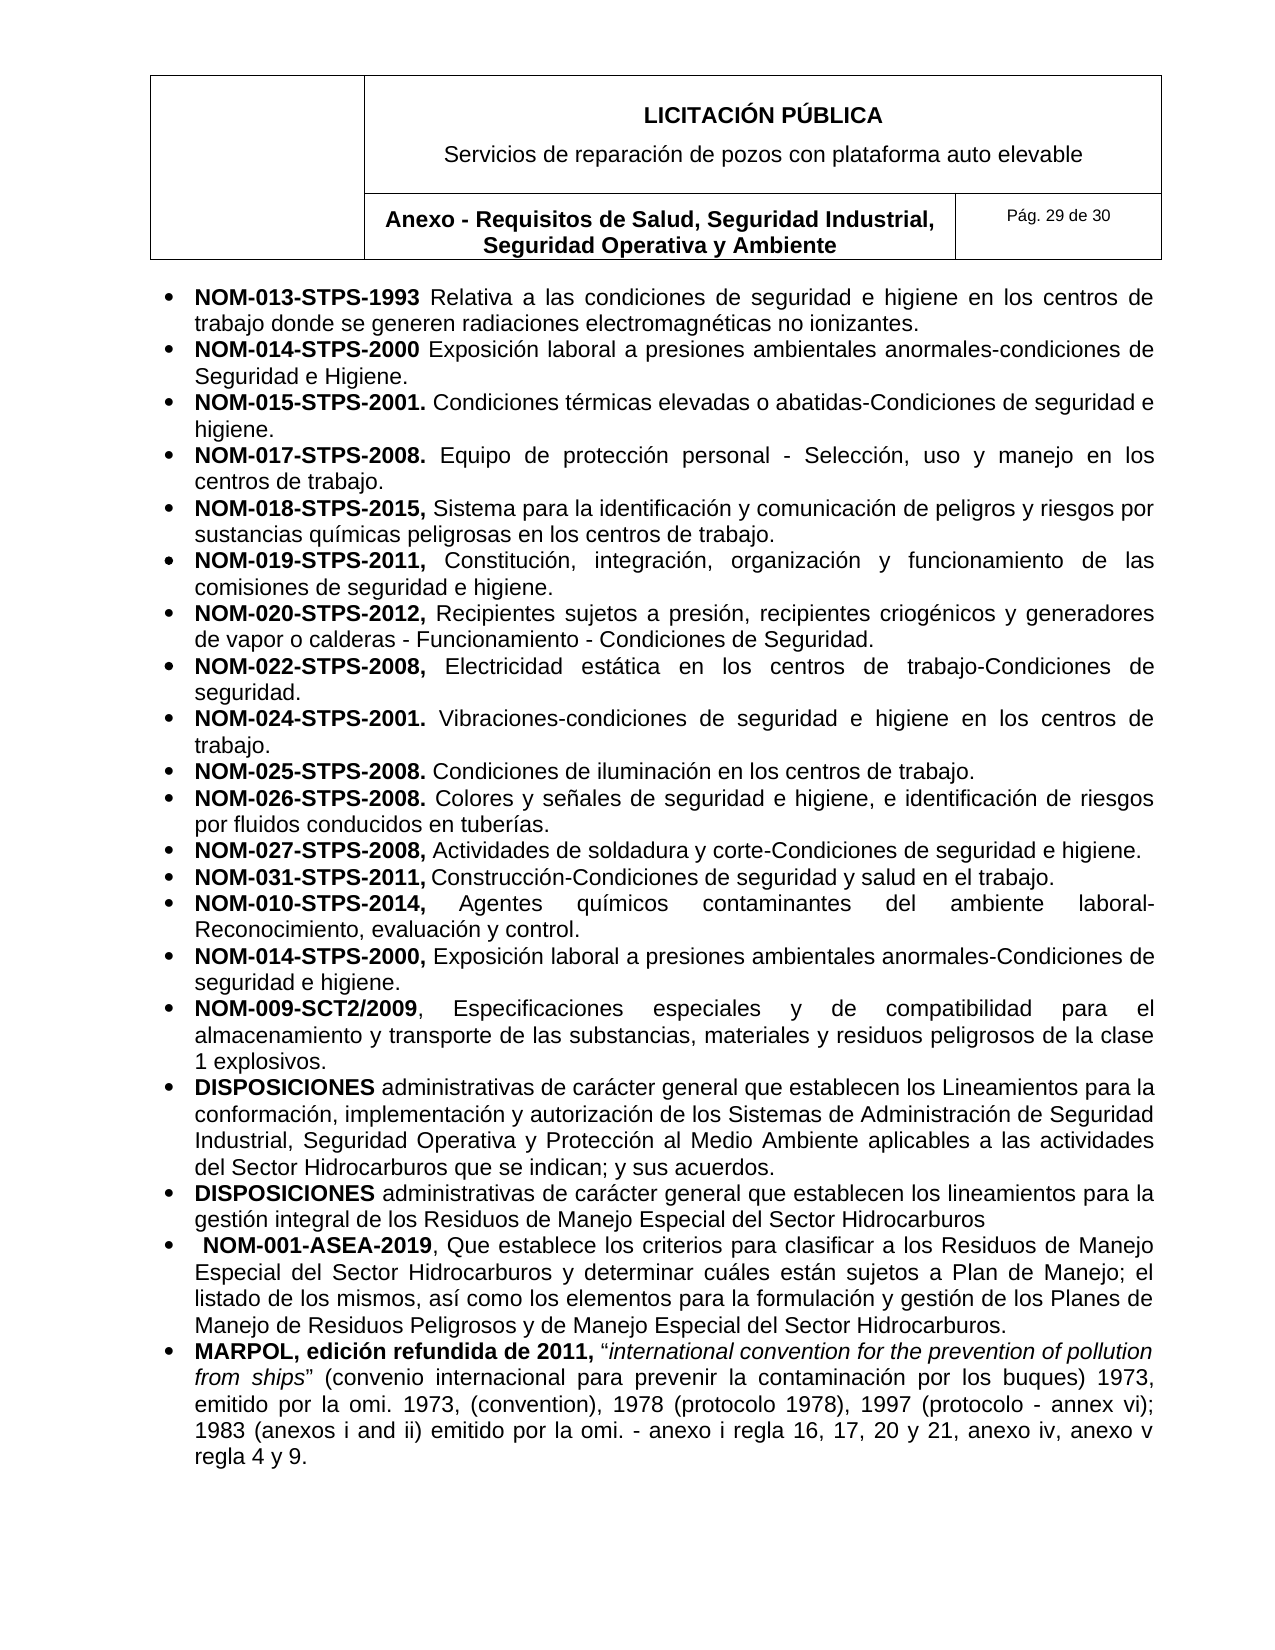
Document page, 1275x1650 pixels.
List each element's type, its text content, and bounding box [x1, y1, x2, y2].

list NOM-026-STPS-2008. Colores y señales de seguridad e higiene, e identificación de riesgos por fluidos conducidos en tuberías. [165, 784, 1155, 837]
list NOM-017-STPS-2008. Equipo de protección personal - Selección, uso y manejo en los centros de trabajo. [165, 442, 1155, 494]
list NOM-010-STPS-2014, Agentes químicos contaminantes del ambiente laboral-Reconocimiento, evaluación y control. [165, 890, 1155, 943]
list NOM-025-STPS-2008. Condiciones de iluminación en los centros de trabajo. [165, 758, 1155, 784]
list NOM-009-SCT2/2009, Especificaciones especiales y de compatibilidad para el almacenamiento y transporte de las substancias, materiales y residuos peligrosos de la clase 1 explosivos. [165, 995, 1155, 1074]
list NOM-024-STPS-2001. Vibraciones-condiciones de seguridad e higiene en los centros de trabajo. [165, 705, 1155, 758]
list NOM-014-STPS-2000, Exposición laboral a presiones ambientales anormales-Condiciones de seguridad e higiene. [165, 943, 1155, 995]
list DISPOSICIONES administrativas de carácter general que establecen los lineamientos para la gestión integral de los Residuos de Manejo Especial del Sector Hidrocarburos [165, 1180, 1155, 1232]
list NOM-018-STPS-2015, Sistema para la identificación y comunicación de peligros y riesgos por sustancias químicas peligrosas en los centros de trabajo. [165, 494, 1155, 547]
list NOM-022-STPS-2008, Electricidad estática en los centros de trabajo-Condiciones de seguridad. [165, 653, 1155, 705]
list NOM-027-STPS-2008, Actividades de soldadura y corte-Condiciones de seguridad e higiene. [165, 837, 1155, 863]
list NOM-013-STPS-1993 Relativa a las condiciones de seguridad e higiene en los centros de trabajo donde se generen radiaciones electromagnéticas no ionizantes. [165, 284, 1155, 336]
list NOM-015-STPS-2001. Condiciones térmicas elevadas o abatidas-Condiciones de seguridad e higiene. [165, 389, 1155, 442]
list NOM-014-STPS-2000 Exposición laboral a presiones ambientales anormales-condiciones de Seguridad e Higiene. [165, 336, 1155, 389]
list MARPOL, edición refundida de 2011, “international convention for the prevention of pollution from ships” (convenio internacional para prevenir la contaminación por los buques) 1973, emitido por la omi. 1973, (convention), 1978 (protocolo 1978), 1997 (protocolo - annex vi); 1983 (anexos i and ii) emitido por la omi. - anexo i regla 16, 17, 20 y 21, anexo iv, anexo v regla 4 y 9. [165, 1338, 1155, 1470]
list NOM-001-ASEA-2019, Que establece los criterios para clasificar a los Residuos de Manejo Especial del Sector Hidrocarburos y determinar cuáles están sujetos a Plan de Manejo; el listado de los mismos, así como los elementos para la formulación y gestión de los Planes de Manejo de Residuos Peligrosos y de Manejo Especial del Sector Hidrocarburos. [165, 1232, 1155, 1338]
list NOM-019-STPS-2011, Constitución, integración, organización y funcionamiento de las comisiones de seguridad e higiene. [165, 547, 1155, 600]
list NOM-020-STPS-2012, Recipientes sujetos a presión, recipientes criogénicos y generadores de vapor o calderas - Funcionamiento - Condiciones de Seguridad. [165, 600, 1155, 653]
list NOM-031-STPS-2011, Construcción-Condiciones de seguridad y salud en el trabajo. [165, 863, 1155, 890]
list DISPOSICIONES administrativas de carácter general que establecen los Lineamientos para la conformación, implementación y autorización de los Sistemas de Administración de Seguridad Industrial, Seguridad Operativa y Protección al Medio Ambiente aplicables a las actividades del Sector Hidrocarburos que se indican; y sus acuerdos. [165, 1074, 1155, 1180]
